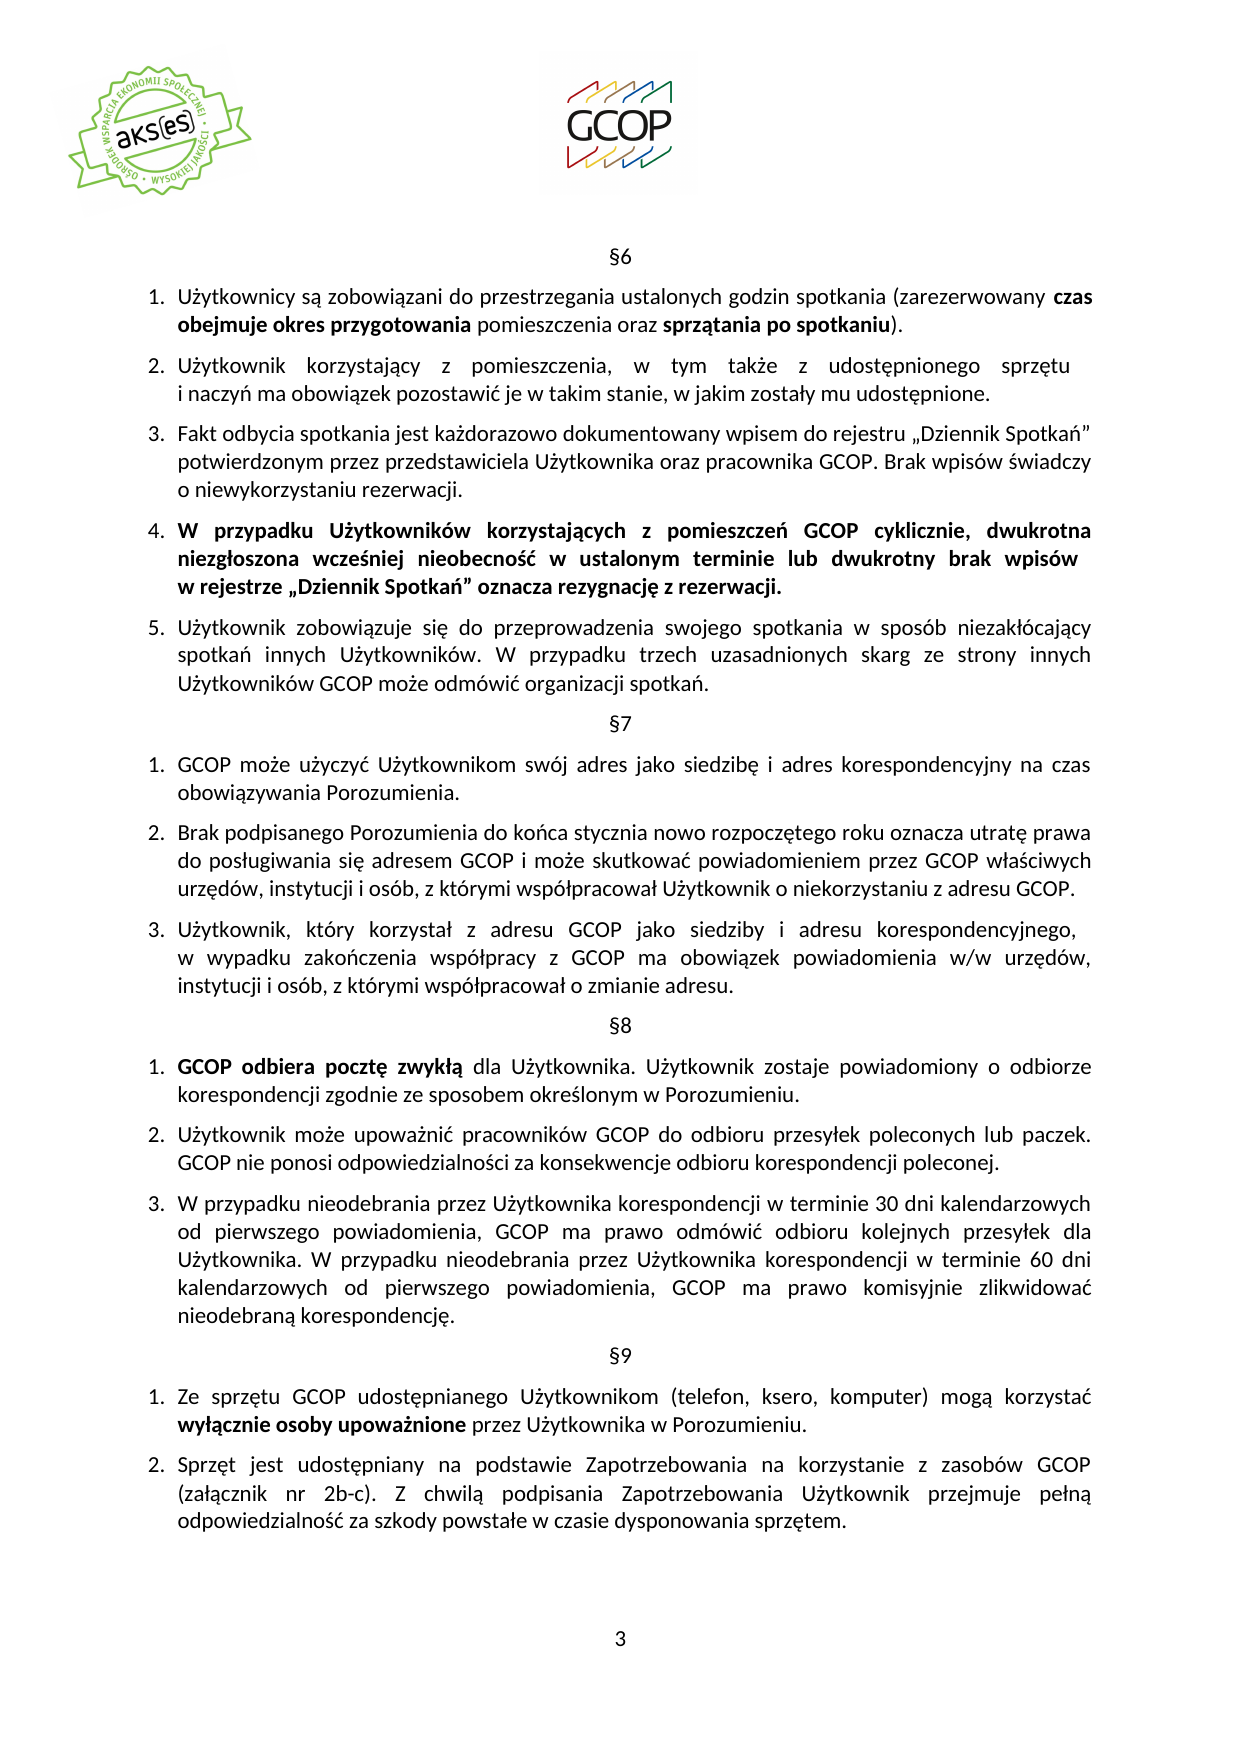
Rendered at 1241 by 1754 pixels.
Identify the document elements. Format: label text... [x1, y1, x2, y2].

text §9 [148, 1342, 1093, 1369]
list Fakt odbycia spotkania jest każdorazowo dokumentowany wpisem do rejestru „Dziennik Spotkań” potwierdzonym przez przedstawiciela Użytkownika oraz pracownika GCOP. Brak wpisów świadczy o niewykorzystaniu rezerwacji. [148, 419, 1093, 503]
list Brak podpisanego Porozumienia do końca stycznia nowo rozpoczętego roku oznacza utratę prawa do posługiwania się adresem GCOP i może skutkować powiadomieniem przez GCOP właściwych urzędów, instytucji i osób, z którymi współpracował Użytkownik o niekorzystaniu z adresu GCOP. [148, 818, 1093, 902]
list Użytkownik korzystający z pomieszczenia, w tym także z udostępnionego sprzętu i naczyń ma obowiązek pozostawić je w takim stanie, w jakim zostały mu udostępnione. [148, 351, 1093, 407]
list Użytkownik może upoważnić pracowników GCOP do odbioru przesyłek poleconych lub paczek. GCOP nie ponosi odpowiedzialności za konsekwencje odbioru korespondencji poleconej. [148, 1120, 1093, 1176]
text §6 [148, 242, 1093, 270]
text §7 [148, 709, 1093, 737]
list Użytkownicy są zobowiązani do przestrzegania ustalonych godzin spotkania (zarezerwowany czas obejmuje okres przygotowania pomieszczenia oraz sprzątania po spotkaniu). [148, 282, 1093, 338]
list Użytkownik zobowiązuje się do przeprowadzenia swojego spotkania w sposób niezakłócający spotkań innych Użytkowników. W przypadku trzech uzasadnionych skarg ze strony innych Użytkowników GCOP może odmówić organizacji spotkań. [148, 613, 1093, 697]
list Ze sprzętu GCOP udostępnianego Użytkownikom (telefon, ksero, komputer) mogą korzystać wyłącznie osoby upoważnione przez Użytkownika w Porozumieniu. [148, 1382, 1093, 1438]
picture [538, 51, 699, 195]
picture [50, 44, 259, 217]
list GCOP odbiera pocztę zwykłą dla Użytkownika. Użytkownik zostaje powiadomiony o odbiorze korespondencji zgodnie ze sposobem określonym w Porozumieniu. [148, 1052, 1093, 1108]
text §8 [148, 1011, 1093, 1039]
list W przypadku Użytkowników korzystających z pomieszczeń GCOP cyklicznie, dwukrotna niezgłoszona wcześniej nieobecność w ustalonym terminie lub dwukrotny brak wpisów w rejestrze „Dziennik Spotkań” oznacza rezygnację z rezerwacji. [148, 516, 1093, 600]
list Użytkownik, który korzystał z adresu GCOP jako siedziby i adresu korespondencyjnego, w wypadku zakończenia współpracy z GCOP ma obowiązek powiadomienia w/w urzędów, instytucji i osób, z którymi współpracował o zmianie adresu. [148, 915, 1093, 999]
list GCOP może użyczyć Użytkownikom swój adres jako siedzibę i adres korespondencyjny na czas obowiązywania Porozumienia. [148, 750, 1093, 806]
list Sprzęt jest udostępniany na podstawie Zapotrzebowania na korzystanie z zasobów GCOP (załącznik nr 2b-c). Z chwilą podpisania Zapotrzebowania Użytkownik przejmuje pełną odpowiedzialność za szkody powstałe w czasie dysponowania sprzętem. [148, 1451, 1093, 1535]
list W przypadku nieodebrania przez Użytkownika korespondencji w terminie 30 dni kalendarzowych od pierwszego powiadomienia, GCOP ma prawo odmówić odbioru kolejnych przesyłek dla Użytkownika. W przypadku nieodebrania przez Użytkownika korespondencji w terminie 60 dni kalendarzowych od pierwszego powiadomienia, GCOP ma prawo komisyjnie zlikwidować nieodebraną korespondencję. [148, 1189, 1093, 1329]
